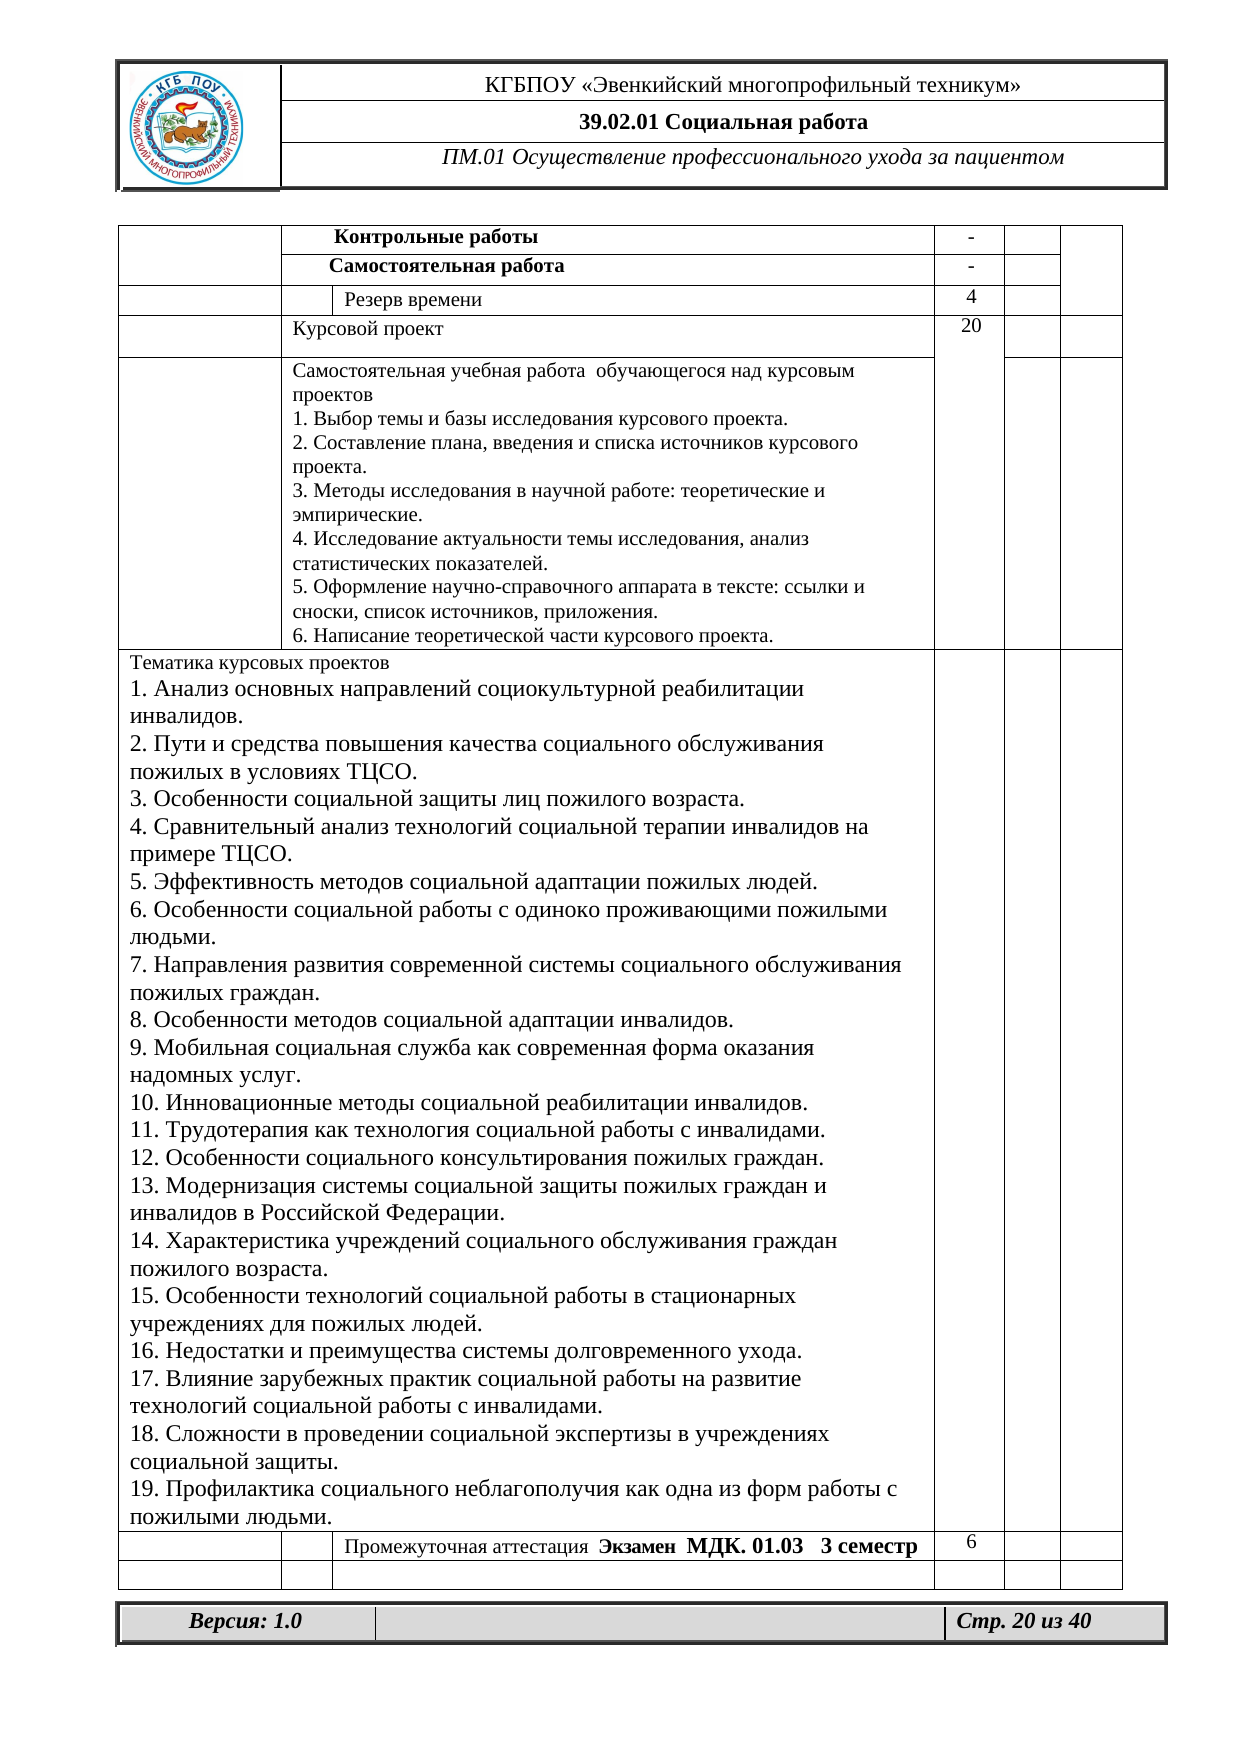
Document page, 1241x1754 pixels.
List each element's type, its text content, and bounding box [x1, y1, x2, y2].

table_cell [1005, 650, 1060, 1531]
table_cell [119, 316, 281, 357]
table_cell [119, 286, 281, 314]
table_cell Курсовой проект [282, 316, 934, 357]
table_cell Промежуточная аттестация Экзамен МДК. 01.03 3 семестр [333, 1532, 934, 1560]
table_cell [119, 1532, 281, 1560]
table_cell [282, 286, 332, 314]
table_cell [1005, 1561, 1060, 1589]
table_cell [119, 358, 281, 649]
table_cell Самостоятельная работа [282, 255, 934, 285]
table_cell [282, 1532, 332, 1560]
table_cell [1061, 358, 1122, 649]
table_cell Контрольные работы [282, 226, 934, 254]
table_cell [935, 650, 1004, 1531]
table_cell 20 [935, 316, 1004, 649]
table_cell [1061, 316, 1122, 357]
table_cell Тематика курсовых проектов 1. Анализ основных направлений социокультурной реабилитации инвалидов. 2. Пути и средства повышения качества социального обслуживания пожилых в условиях ТЦСО. 3. Особенности социальной защиты лиц пожилого возраста. 4. Сравнительный анализ технологий социальной терапии инвалидов на примере ТЦСО. 5. Эффективность методов социальной адаптации пожилых людей. 6. Особенности социальной работы с одиноко проживающими пожилыми людьми. 7. Направления развития современной системы социального обслуживания пожилых граждан. 8. Особенности методов социальной адаптации инвалидов. 9. Мобильная социальная служба как современная форма оказания надомных услуг. 10. Инновационные методы социальной реабилитации инвалидов. 11. Трудотерапия как технология социальной работы с инвалидами. 12. Особенности социального консультирования пожилых граждан. 13. Модернизация системы социальной защиты пожилых граждан и инвалидов в Российской Федерации. 14. Характеристика учреждений социального обслуживания граждан пожилого возраста. 15. Особенности технологий социальной работы в стационарных учреждениях для пожилых людей. 16. Недостатки и преимущества системы долговременного ухода. 17. Влияние зарубежных практик социальной работы на развитие технологий социальной работы с инвалидами. 18. Сложности в проведении социальной экспертизы в учреждениях социальной защиты. 19. Профилактика социального неблагополучия как одна из форм работы с пожилыми людьми. 20. Особенности деятельности Ресурсного центра для инвалидов. [119, 650, 934, 1531]
table_cell [1005, 358, 1060, 649]
table_cell [1061, 1532, 1122, 1560]
table_cell 4 [935, 286, 1004, 314]
table_cell [1005, 255, 1060, 285]
table_cell [282, 1561, 332, 1589]
table_cell [333, 1561, 934, 1589]
table_cell [1005, 316, 1060, 357]
table_cell [119, 1561, 281, 1589]
picture [129, 71, 244, 186]
table_cell [1061, 1561, 1122, 1589]
table_cell [1005, 1532, 1060, 1560]
table_cell - [935, 255, 1004, 285]
table_cell [1061, 650, 1122, 1531]
table_cell [1005, 286, 1060, 314]
table_cell - [935, 226, 1004, 254]
table_cell Резерв времени [333, 286, 934, 314]
table_cell 6 [935, 1532, 1004, 1560]
table_cell [1005, 226, 1060, 254]
table_cell Самостоятельная учебная работа обучающегося над курсовым проектов 1. Выбор темы и базы исследования курсового проекта. 2. Составление плана, введения и списка источников курсового проекта. 3. Методы исследования в научной работе: теоретические и эмпирические. 4. Исследование актуальности темы исследования, анализ статистических показателей. 5. Оформление научно-справочного аппарата в тексте: ссылки и сноски, список источников, приложения. 6. Написание теоретической части курсового проекта. 7. Написание практической части курсового проекта. 8. Составление выводов исследования и заключения курсового проекта. 9. Подготовка презентации и речи для защиты курсового проекта. [282, 358, 934, 649]
table_cell [935, 1561, 1004, 1589]
picture [129, 71, 176, 119]
